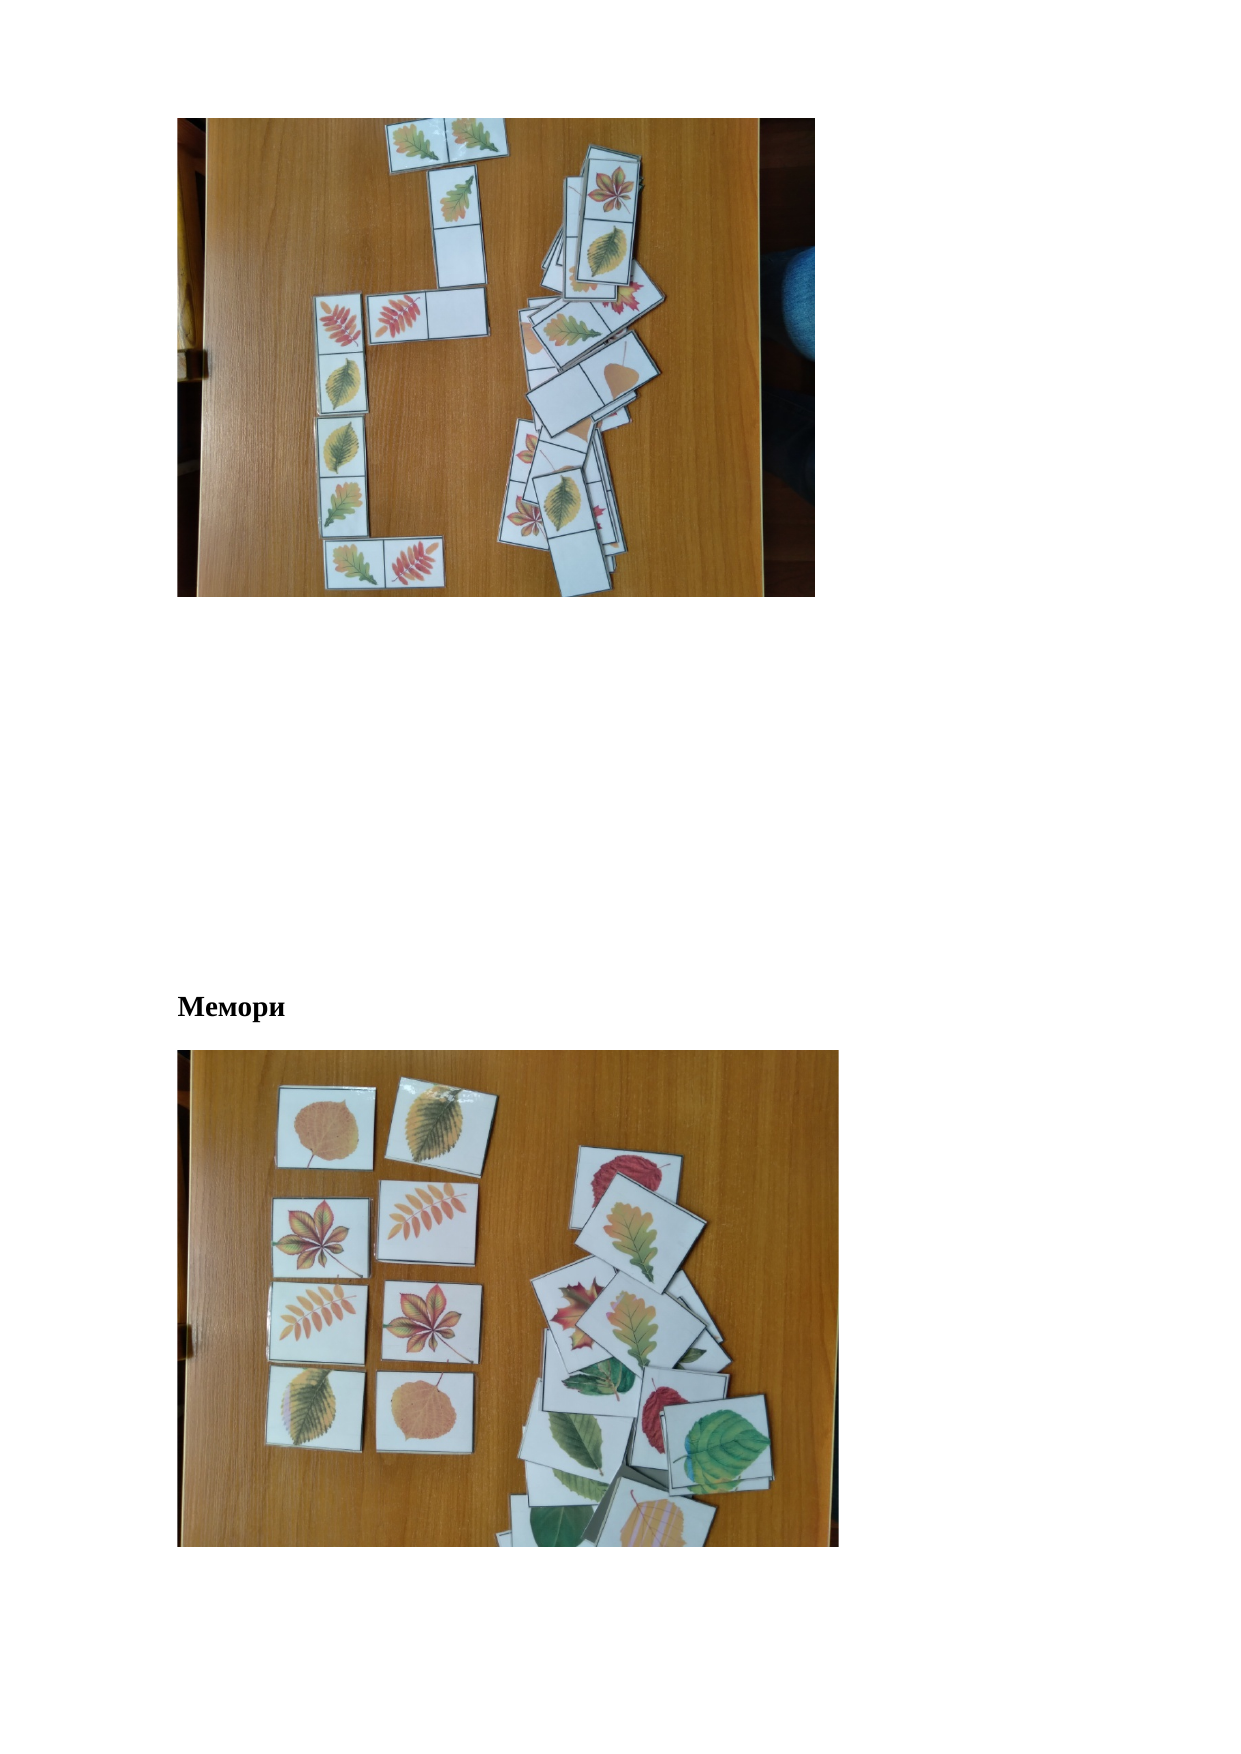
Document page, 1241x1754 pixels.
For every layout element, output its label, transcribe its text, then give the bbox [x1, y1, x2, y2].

picture [177, 1050, 839, 1547]
text Мемори [177, 989, 1152, 1023]
picture [177, 118, 815, 597]
